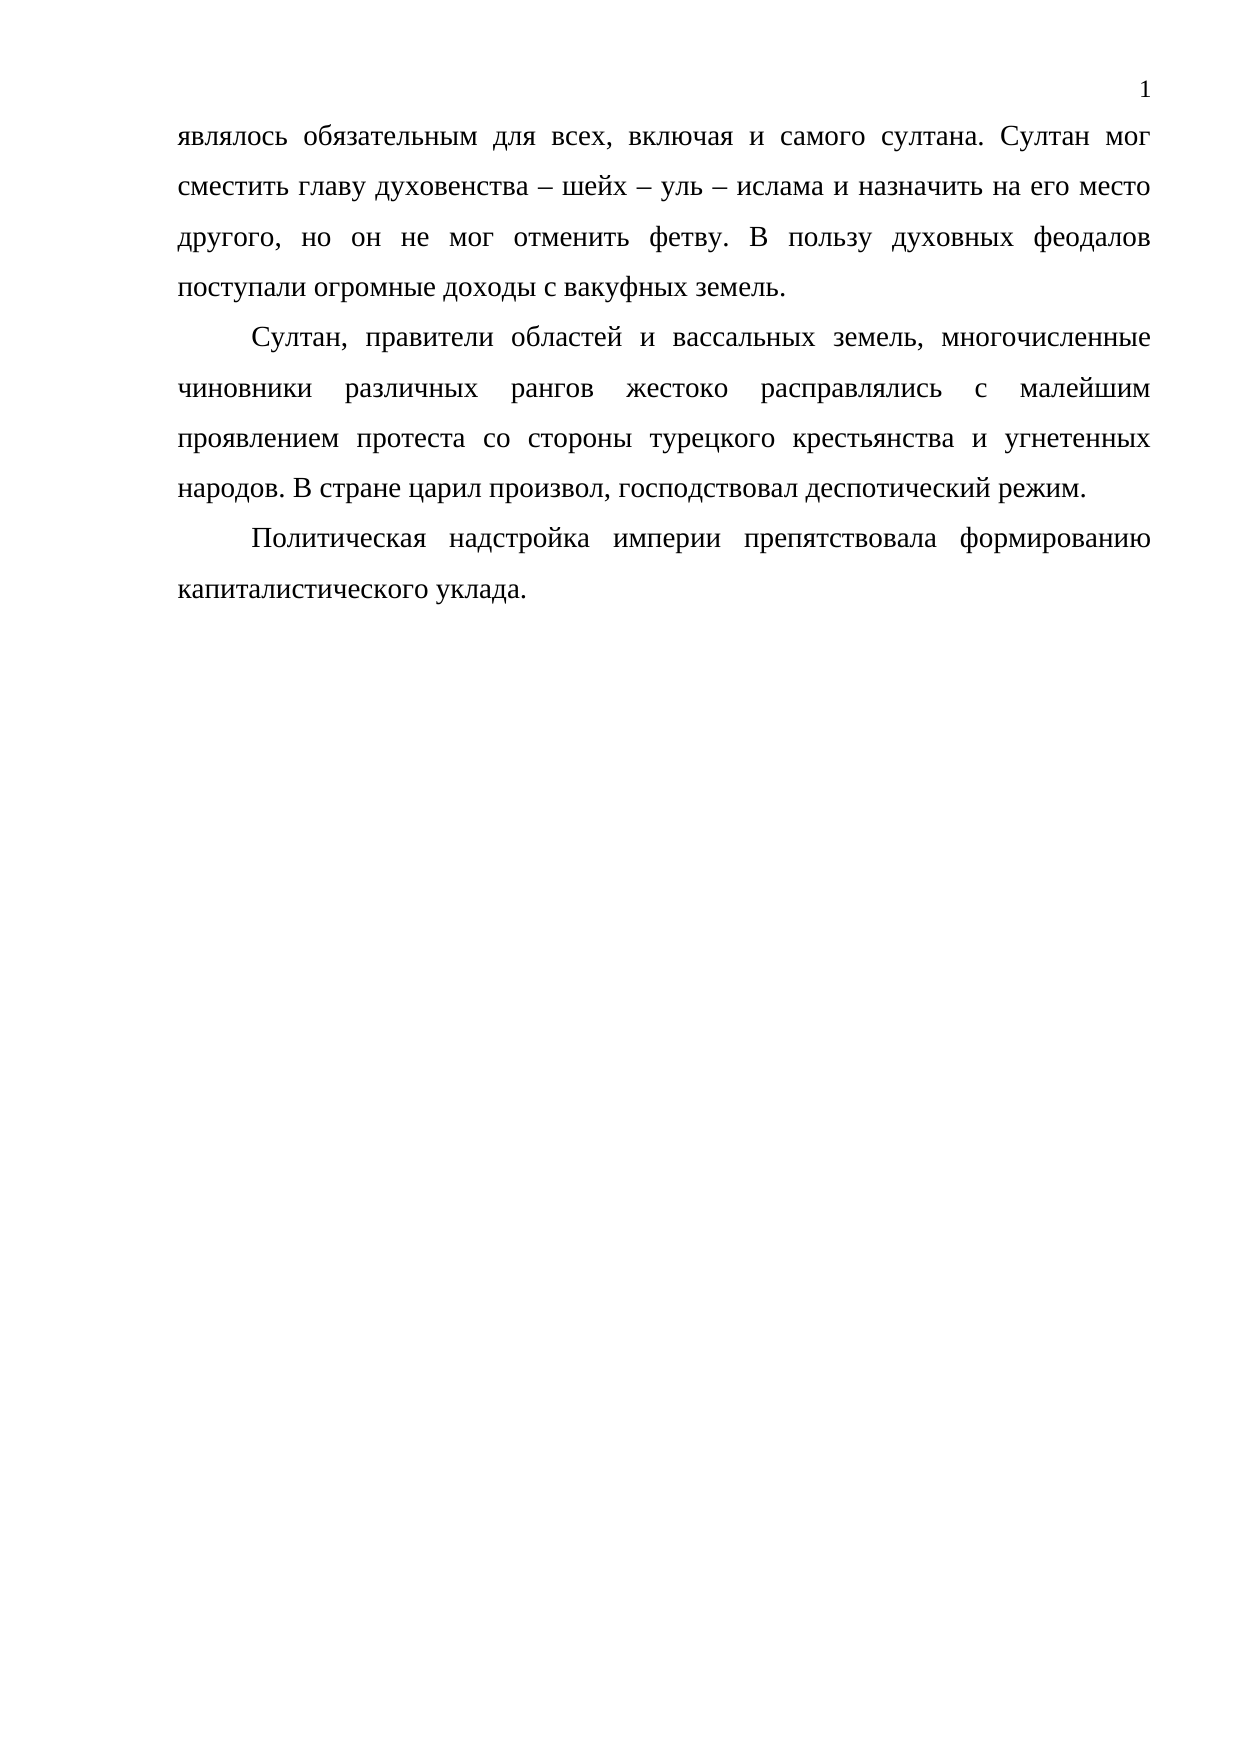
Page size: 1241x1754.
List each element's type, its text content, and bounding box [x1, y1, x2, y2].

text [177, 118, 1152, 303]
text Политическая надстройка империи препятствовала формированию капиталистического уклада. [177, 521, 1152, 604]
text Султан, правители областей и вассальных земель, многочисленные чиновники различных рангов жестоко расправлялись с малейшим проявлением протеста со стороны турецкого крестьянства и угнетенных народов. В стране царил произвол, господствовал деспотический режим. [177, 319, 1152, 504]
